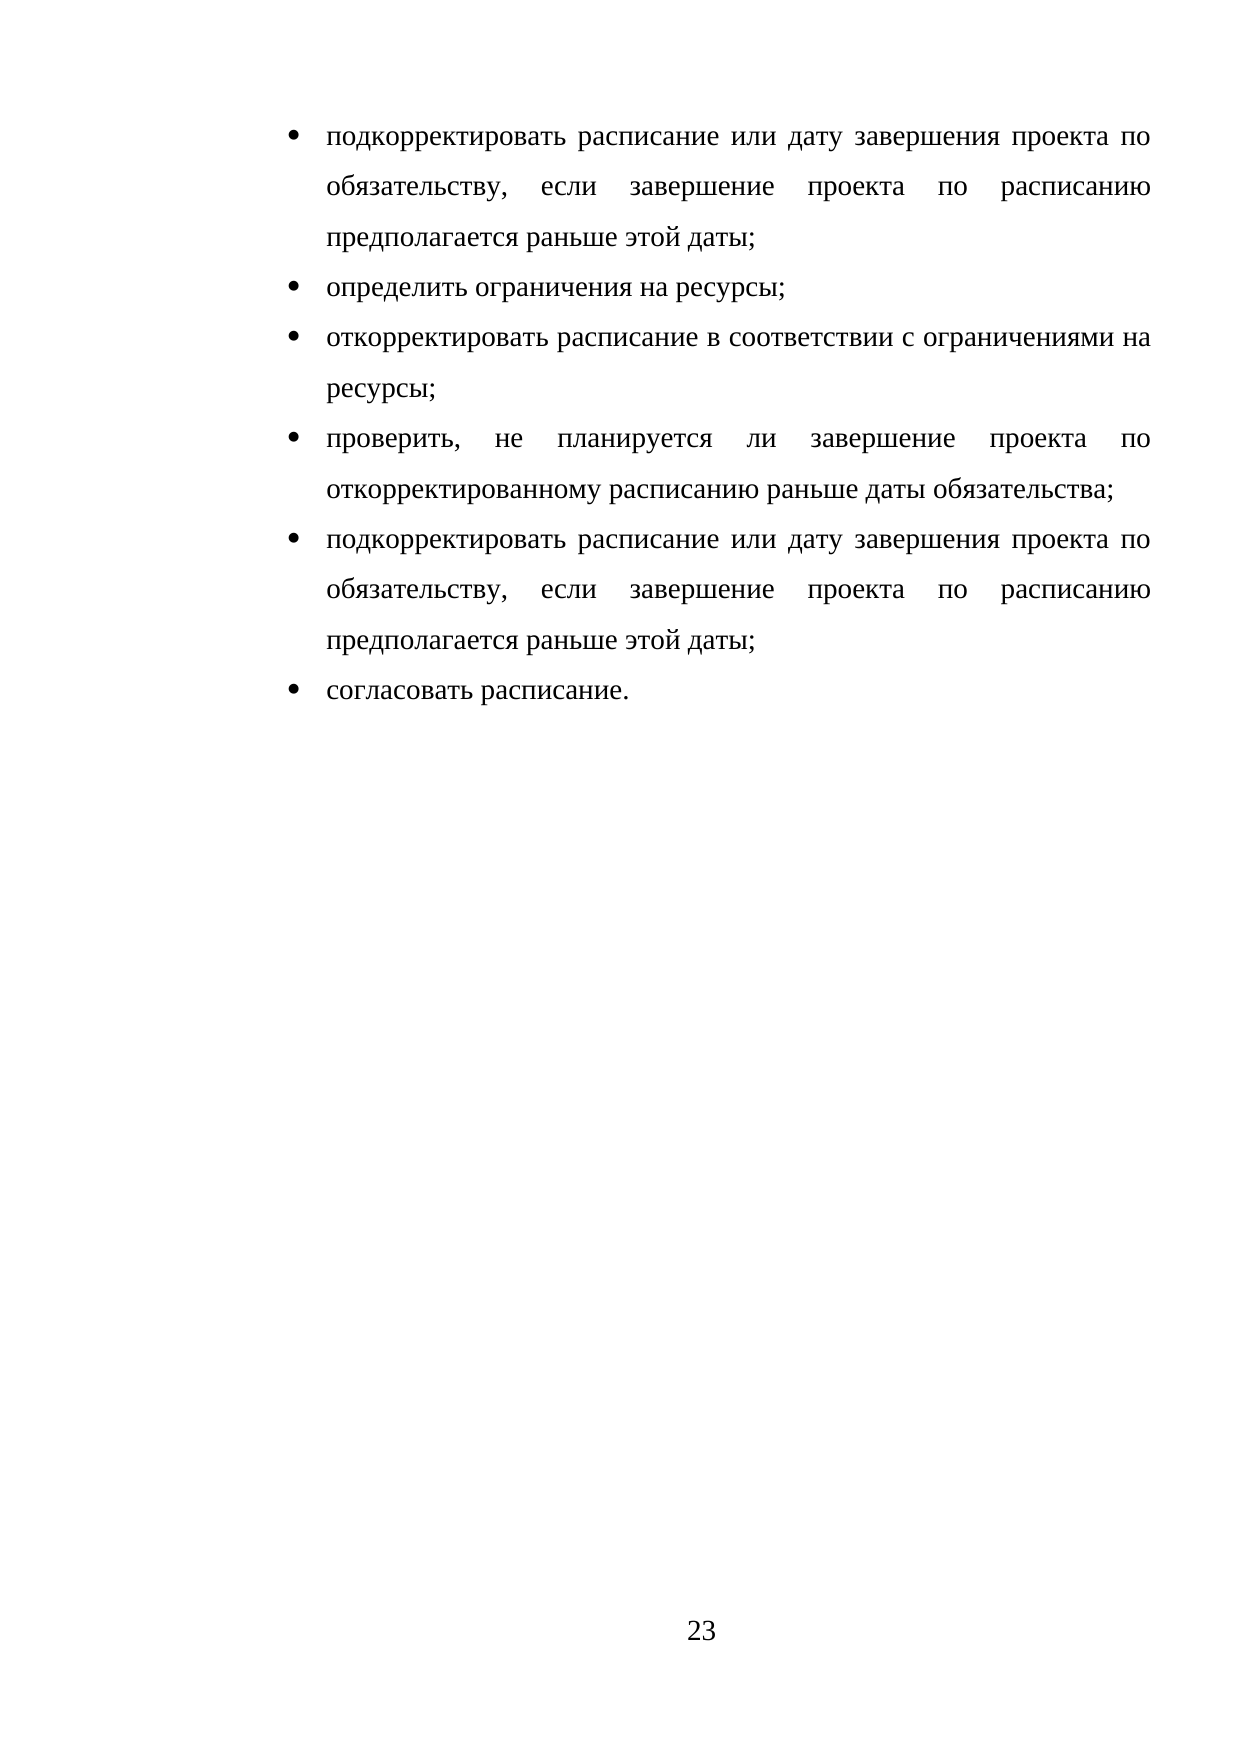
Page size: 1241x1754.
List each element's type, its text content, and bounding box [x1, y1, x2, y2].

list подкорректировать расписание или дату завершения проекта по обязательству, если завершение проекта по расписанию предполагается раньше этой даты; [288, 118, 1152, 252]
list согласовать расписание. [288, 672, 1152, 706]
list откорректировать расписание в соответствии с ограничениями на ресурсы; [288, 319, 1152, 403]
list подкорректировать расписание или дату завершения проекта по обязательству, если завершение проекта по расписанию предполагается раньше этой даты; [288, 521, 1152, 655]
list проверить, не планируется ли завершение проекта по откорректированному расписанию раньше даты обязательства; [288, 420, 1152, 504]
list определить ограничения на ресурсы; [288, 269, 1152, 303]
